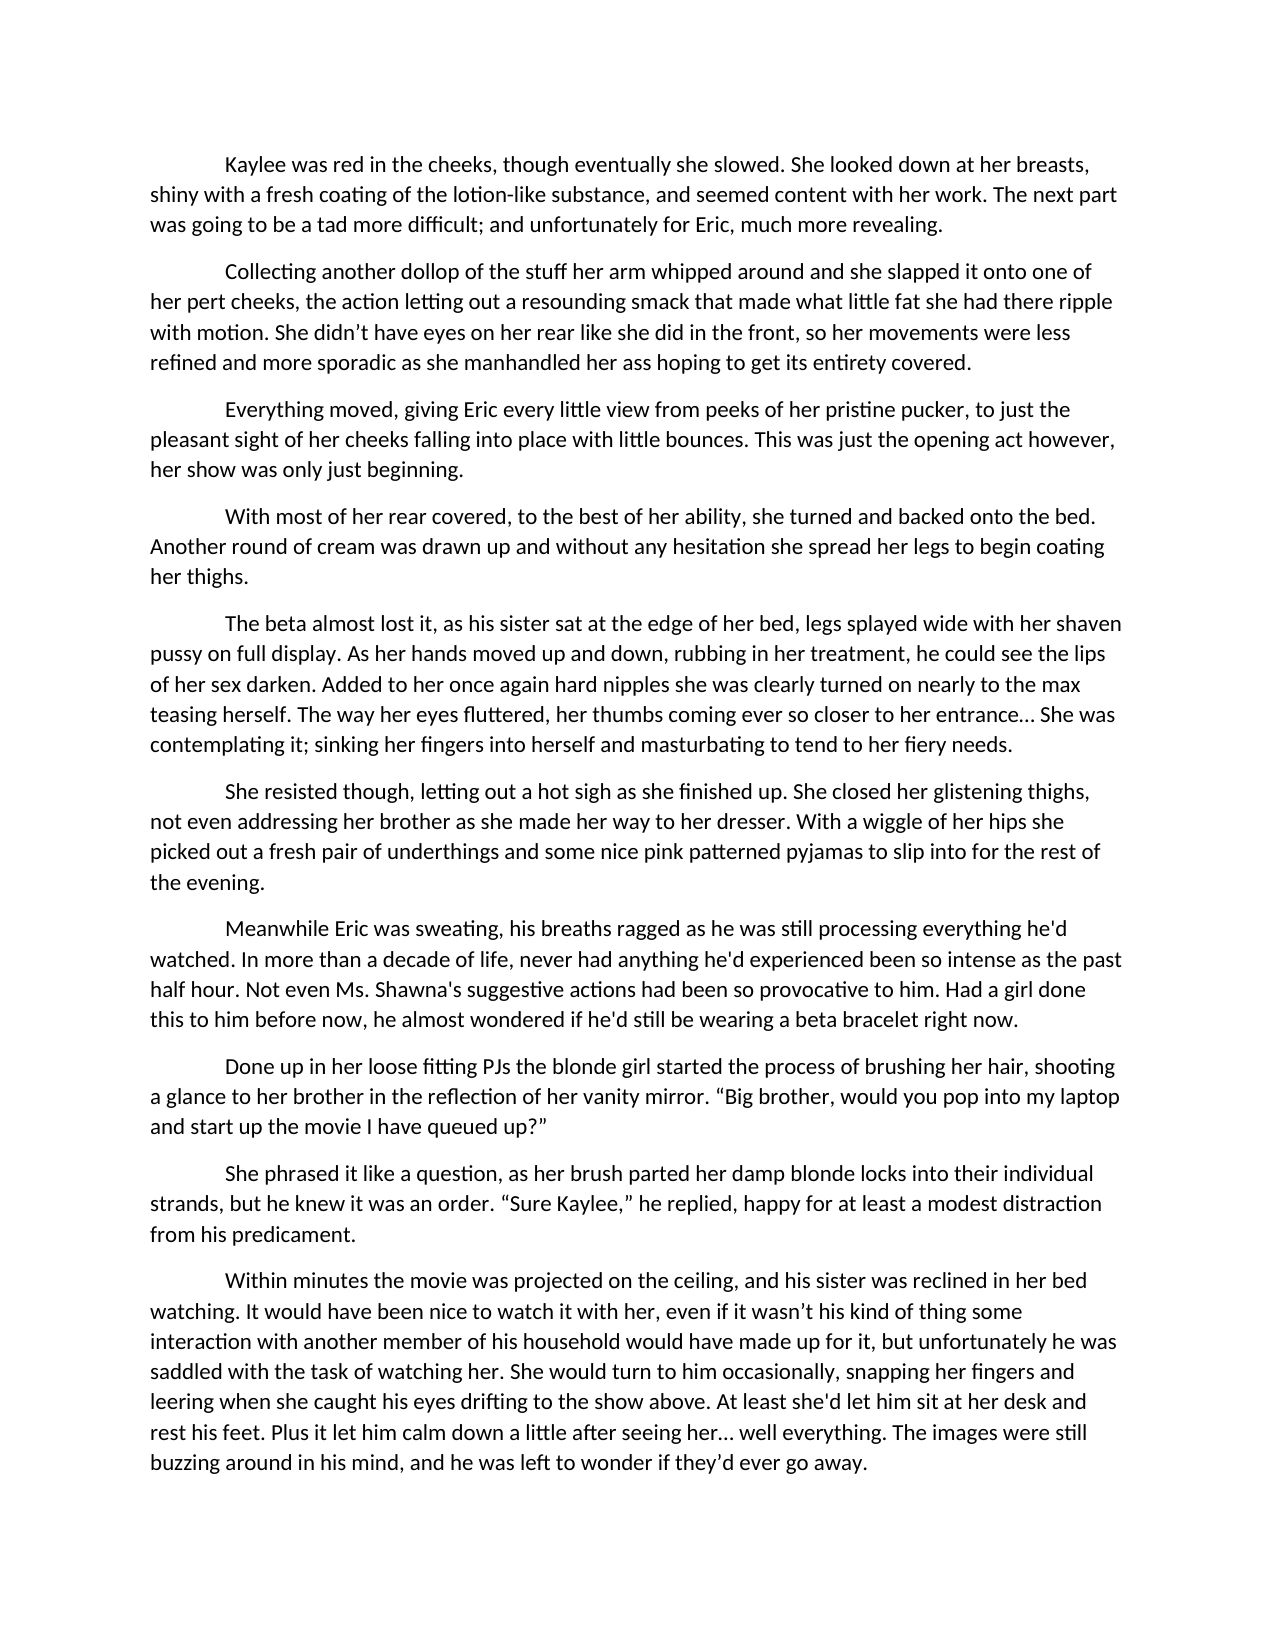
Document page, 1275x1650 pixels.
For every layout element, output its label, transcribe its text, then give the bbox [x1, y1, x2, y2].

text Within minutes the movie was projected on the ceiling, and his sister was reclined in her bed watching. It would have been nice to watch it with her, even if it wasn’t his kind of thing some interaction with another member of his household would have made up for it, but unfortunately he was saddled with the task of watching her. She would turn to him occasionally, snapping her fingers and leering when she caught his eyes drifting to the show above. At least she'd let him sit at her desk and rest his feet. Plus it let him calm down a little after seeing her… well everything. The images were still buzzing around in his mind, and he was left to wonder if they’d ever go away. [150, 1267, 1125, 1476]
text Done up in her loose fitting PJs the blonde girl started the process of brushing her hair, shooting a glance to her brother in the reflection of her vanity mirror. “Big brother, would you pop into my laptop and start up the movie I have queued up?” [150, 1052, 1125, 1141]
text Meanwhile Eric was sweating, his breaths ragged as he was still processing everything he'd watched. In more than a decade of life, never had anything he'd experienced been so intense as the past half hour. Not even Ms. Shawna's suggestive actions had been so provocative to him. Had a girl done this to him before now, he almost wondered if he'd still be wearing a beta bracelet right now. [150, 914, 1125, 1033]
text The beta almost lost it, as his sister sat at the edge of her bed, legs splayed wide with her shaven pussy on full display. As her hands moved up and down, rubbing in her treatment, he could see the lips of her sex darken. Added to her once again hard nipples she was clearly turned on nearly to the max teasing herself. The way her eyes fluttered, her thumbs coming ever so closer to her entrance… She was contemplating it; sinking her fingers into herself and masturbating to tend to her fiery needs. [150, 609, 1125, 758]
text Everything moved, giving Eric every little view from peeks of her pristine pucker, to just the pleasant sight of her cheeks falling into place with little bounces. This was just the opening act however, her show was only just beginning. [150, 395, 1125, 483]
text Collecting another dollop of the stuff her arm whipped around and she slapped it onto one of her pert cheeks, the action letting out a resounding smack that made what little fat she had there ripple with motion. She didn’t have eyes on her rear like she did in the front, so her movements were less refined and more sporadic as she manhandled her ass hoping to get its entirety covered. [150, 257, 1125, 376]
text Kaylee was red in the cheeks, though eventually she slowed. She looked down at her breasts, shiny with a fresh coating of the lotion-like substance, and seemed content with her work. The next part was going to be a tad more difficult; and unfortunately for Eric, much more revealing. [150, 150, 1125, 238]
text She resisted though, letting out a hot sigh as she finished up. She closed her glistening thighs, not even addressing her brother as she made her way to her dresser. With a wiggle of her hips she picked out a fresh pair of underthings and some nice pink patterned pyjamas to slip into for the rest of the evening. [150, 777, 1125, 896]
text With most of her rear covered, to the best of her ability, she turned and backed onto the bed. Another round of cream was drawn up and without any hesitation she spread her legs to begin coating her thighs. [150, 502, 1125, 591]
text She phrased it like a question, as her brush parted her damp blonde locks into their individual strands, but he knew it was an order. “Sure Kaylee,” he replied, happy for at least a modest distraction from his predicament. [150, 1159, 1125, 1248]
